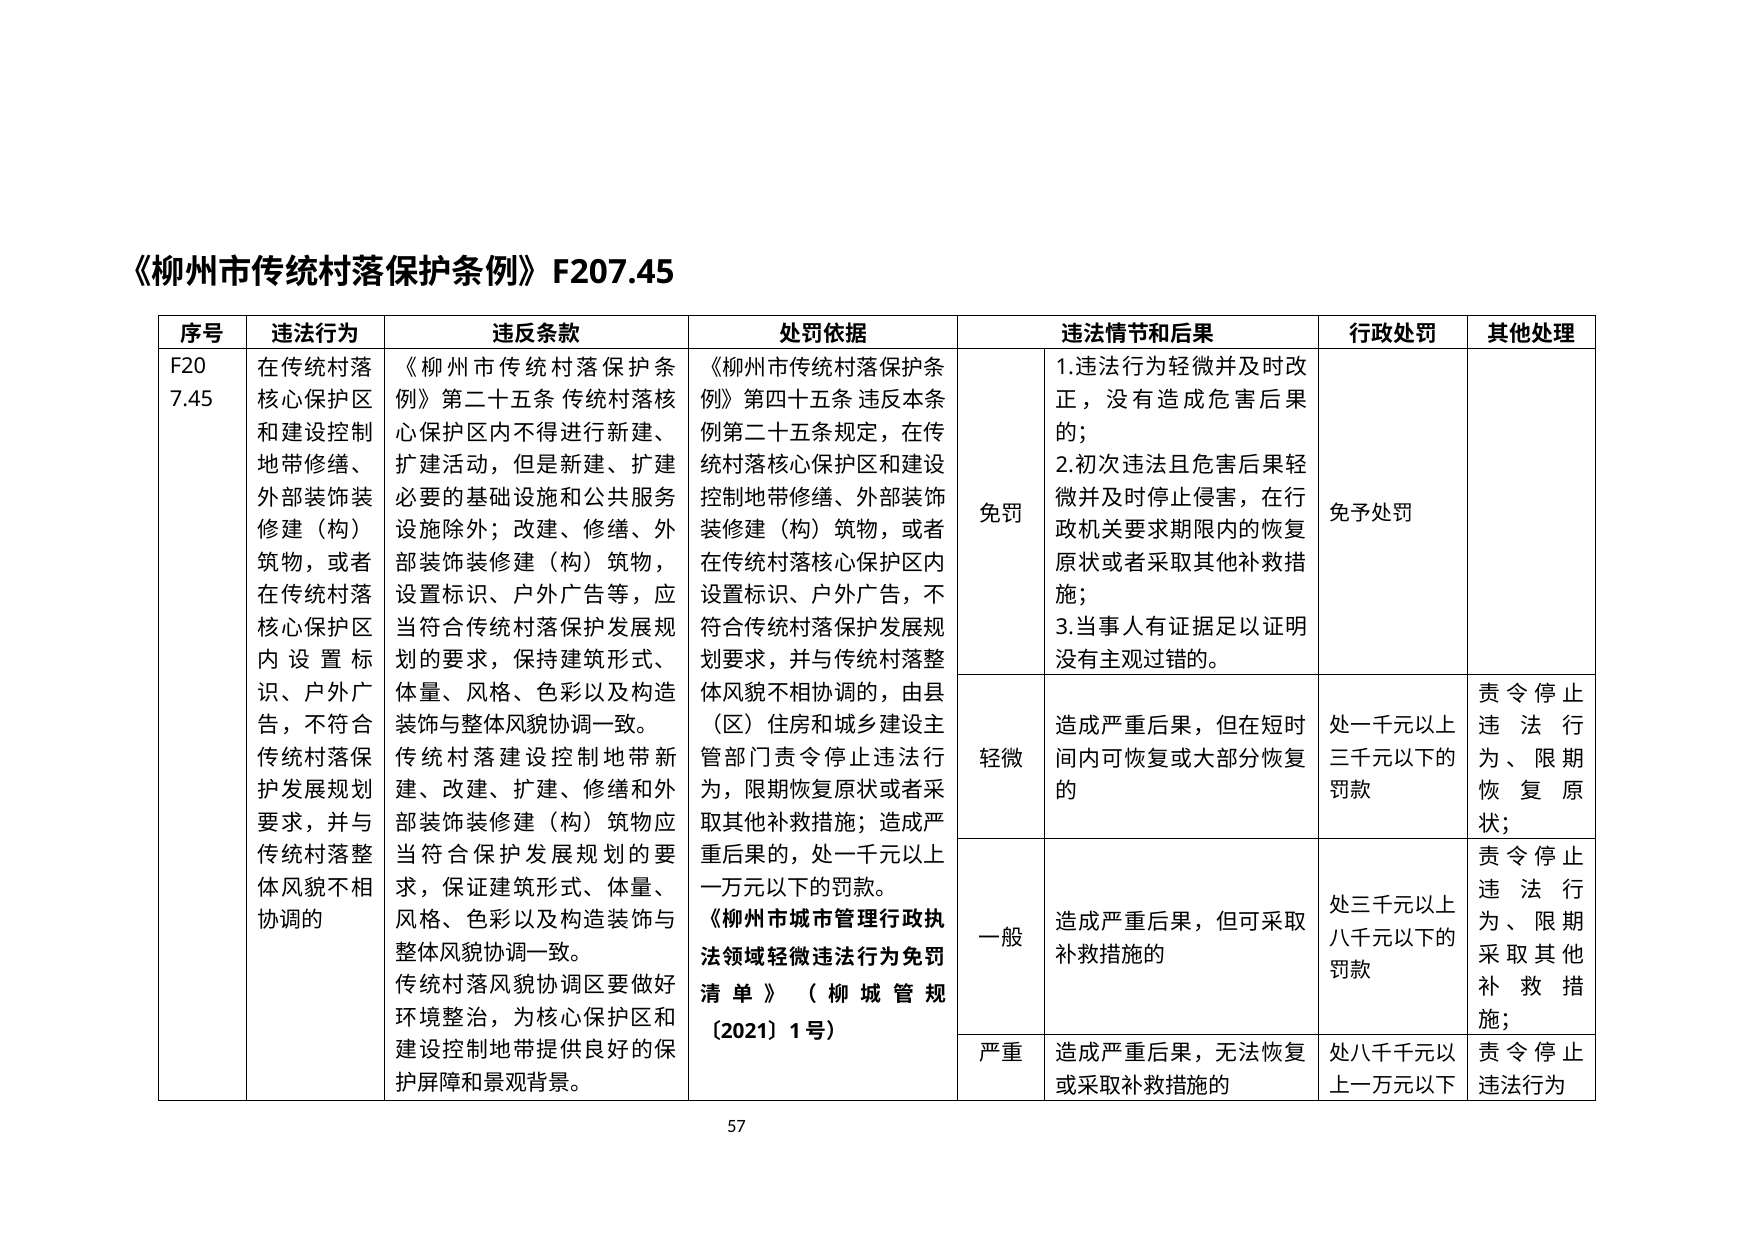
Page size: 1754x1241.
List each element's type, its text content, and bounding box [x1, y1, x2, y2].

subtitle 《柳州市传统村落保护条例》F207.45 [118, 237, 1636, 302]
table_cell 免罚 [958, 349, 1044, 674]
table_cell 造成严重后果，无法恢复或采取补救措施的 [1045, 1035, 1318, 1100]
table_cell 轻微 [958, 675, 1044, 838]
table_cell 处一千元以上三千元以下的罚款 [1319, 675, 1467, 838]
table_cell 在传统村落核心保护区和建设控制地带修缮、外部装饰装修建（构）筑物，或者在传统村落核心保护区内设置标识、户外广告，不符合传统村落保护发展规划要求，并与传统村落整体风貌不相协调的 [247, 349, 384, 1100]
table_cell 责令停止违法行为、限期恢复原状； [1468, 675, 1595, 838]
table_cell 造成严重后果，但在短时间内可恢复或大部分恢复的 [1045, 675, 1318, 838]
table_header 序号 [159, 316, 246, 348]
table_cell [1468, 349, 1595, 674]
table_header 行政处罚 [1319, 316, 1467, 348]
table_header 其他处理 [1468, 316, 1595, 348]
table_cell 一般 [958, 839, 1044, 1034]
table_cell 造成严重后果，但可采取补救措施的 [1045, 839, 1318, 1034]
table_cell 1.违法行为轻微并及时改正，没有造成危害后果的； 2.初次违法且危害后果轻微并及时停止侵害，在行政机关要求期限内的恢复原状或者采取其他补救措施； 3.当事人有证据足以证明没有主观过错的。 [1045, 349, 1318, 674]
table_cell 严重 [958, 1035, 1044, 1100]
table_cell 免予处罚 [1319, 349, 1467, 674]
table_cell 责令停止违法行为 [1468, 1035, 1595, 1100]
table_header 违反条款 [385, 316, 688, 348]
table_cell 《柳州市传统村落保护条例》第二十五条 传统村落核心保护区内不得进行新建、扩建活动，但是新建、扩建必要的基础设施和公共服务设施除外；改建、修缮、外部装饰装修建（构）筑物，设置标识、户外广告等，应当符合传统村落保护发展规划的要求，保持建筑形式、体量、风格、色彩以及构造装饰与整体风貌协调一致。 传统村落建设控制地带新建、改建、扩建、修缮和外部装饰装修建（构）筑物应当符合保护发展规划的要求，保证建筑形式、体量、风格、色彩以及构造装饰与整体风貌协调一致。 传统村落风貌协调区要做好环境整治，为核心保护区和建设控制地带提供良好的保护屏障和景观背景。 [385, 349, 688, 1100]
table_cell F207.45 [159, 349, 246, 1100]
table_header 违法情节和后果 [958, 316, 1318, 348]
table_cell 《柳州市传统村落保护条例》第四十五条 违反本条例第二十五条规定，在传统村落核心保护区和建设控制地带修缮、外部装饰装修建（构）筑物，或者在传统村落核心保护区内设置标识、户外广告，不符合传统村落保护发展规划要求，并与传统村落整体风貌不相协调的，由县（区）住房和城乡建设主管部门责令停止违法行为，限期恢复原状或者采取其他补救措施；造成严重后果的，处一千元以上一万元以下的罚款。 《柳州市城市管理行政执法领域轻微违法行为免罚清单》（柳城管规〔2021〕1号） [689, 349, 957, 1100]
table_cell 处八千千元以上一万元以下的罚款 [1319, 1035, 1467, 1100]
table_header 处罚依据 [689, 316, 957, 348]
table_header 违法行为 [247, 316, 384, 348]
table_cell 责令停止违法行为、限期采取其他补救措施； [1468, 839, 1595, 1034]
table_cell 处三千元以上八千元以下的罚款 [1319, 839, 1467, 1034]
